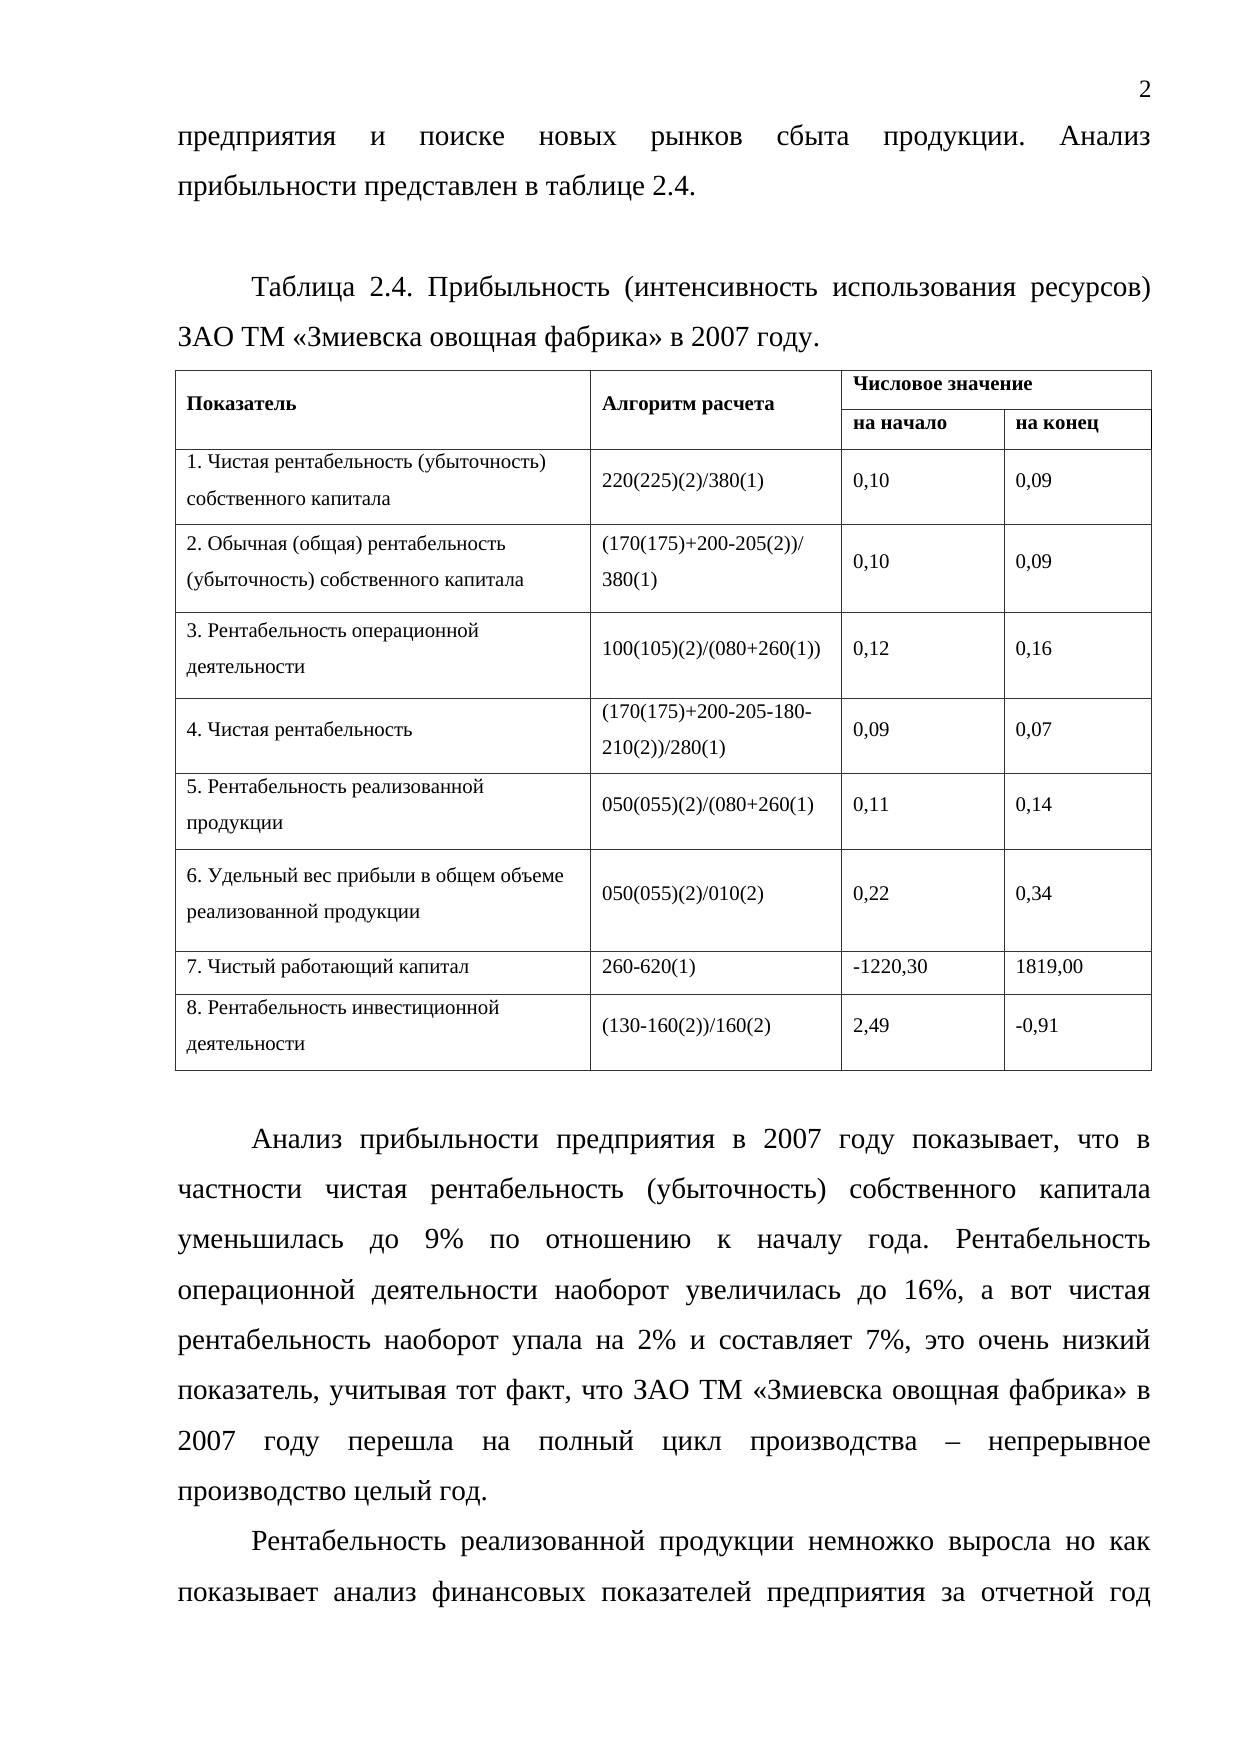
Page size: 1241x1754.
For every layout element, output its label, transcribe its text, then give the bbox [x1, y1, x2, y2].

table_cell 0,11 [842, 774, 1004, 848]
table_cell 0,12 [842, 613, 1004, 698]
table_cell (170(175)+200-205(2))/380(1) [591, 525, 841, 612]
table_cell 2,49 [842, 995, 1004, 1069]
table_cell (170(175)+200-205-180-210(2))/280(1) [591, 699, 841, 773]
table_cell 3. Рентабельность операционной деятельности [176, 613, 590, 698]
table_cell 0,16 [1005, 613, 1151, 698]
table_cell 0,10 [842, 525, 1004, 612]
table_cell -0,91 [1005, 995, 1151, 1069]
table_cell 0,10 [842, 450, 1004, 524]
table_cell 5. Рентабельность реализованной продукции [176, 774, 590, 848]
table_cell 0,14 [1005, 774, 1151, 848]
table_cell 0,09 [1005, 525, 1151, 612]
table_cell 050(055)(2)/(080+260(1) [591, 774, 841, 848]
table_header Алгоритм расчета [591, 371, 841, 448]
table_cell 2. Обычная (общая) рентабельность (убыточность) собственного капитала [176, 525, 590, 612]
table_cell 0,09 [842, 699, 1004, 773]
table_cell 1. Чистая рентабельность (убыточность) собственного капитала [176, 450, 590, 524]
table_cell 8. Рентабельность инвестиционной деятельности [176, 995, 590, 1069]
table_cell 050(055)(2)/010(2) [591, 850, 841, 951]
table_cell 0,09 [1005, 450, 1151, 524]
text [177, 1523, 1152, 1607]
table_cell 0,07 [1005, 699, 1151, 773]
table_cell 7. Чистый работающий капитал [176, 952, 590, 994]
table_header Числовое значение [842, 371, 1151, 409]
table_cell 4. Чистая рентабельность [176, 699, 590, 773]
table_cell -1220,30 [842, 952, 1004, 994]
table_cell (130-160(2))/160(2) [591, 995, 841, 1069]
table_cell 100(105)(2)/(080+260(1)) [591, 613, 841, 698]
table_cell на конец [1005, 410, 1151, 448]
table_cell 260-620(1) [591, 952, 841, 994]
text Таблица 2.4. Прибыльность (интенсивность использования ресурсов) ЗАО ТМ «Змиевска овощная фабрика» в 2007 году. [177, 269, 1152, 353]
table_cell 0,34 [1005, 850, 1151, 951]
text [177, 118, 1152, 202]
table_cell 6. Удельный вес прибыли в общем объеме реализованной продукции [176, 850, 590, 951]
table_header Показатель [176, 371, 590, 448]
table_cell 220(225)(2)/380(1) [591, 450, 841, 524]
table_cell 1819,00 [1005, 952, 1151, 994]
text Анализ прибыльности предприятия в 2007 году показывает, что в частности чистая рентабельность (убыточность) собственного капитала уменьшилась до 9% по отношению к началу года. Рентабельность операционной деятельности наоборот увеличилась до 16%, а вот чистая рентабельность наоборот упала на 2% и составляет 7%, это очень низкий показатель, учитывая тот факт, что ЗАО ТМ «Змиевска овощная фабрика» в 2007 году перешла на полный цикл производства – непрерывное производство целый год. [177, 1121, 1152, 1507]
table_cell 0,22 [842, 850, 1004, 951]
table_cell на начало [842, 410, 1004, 448]
